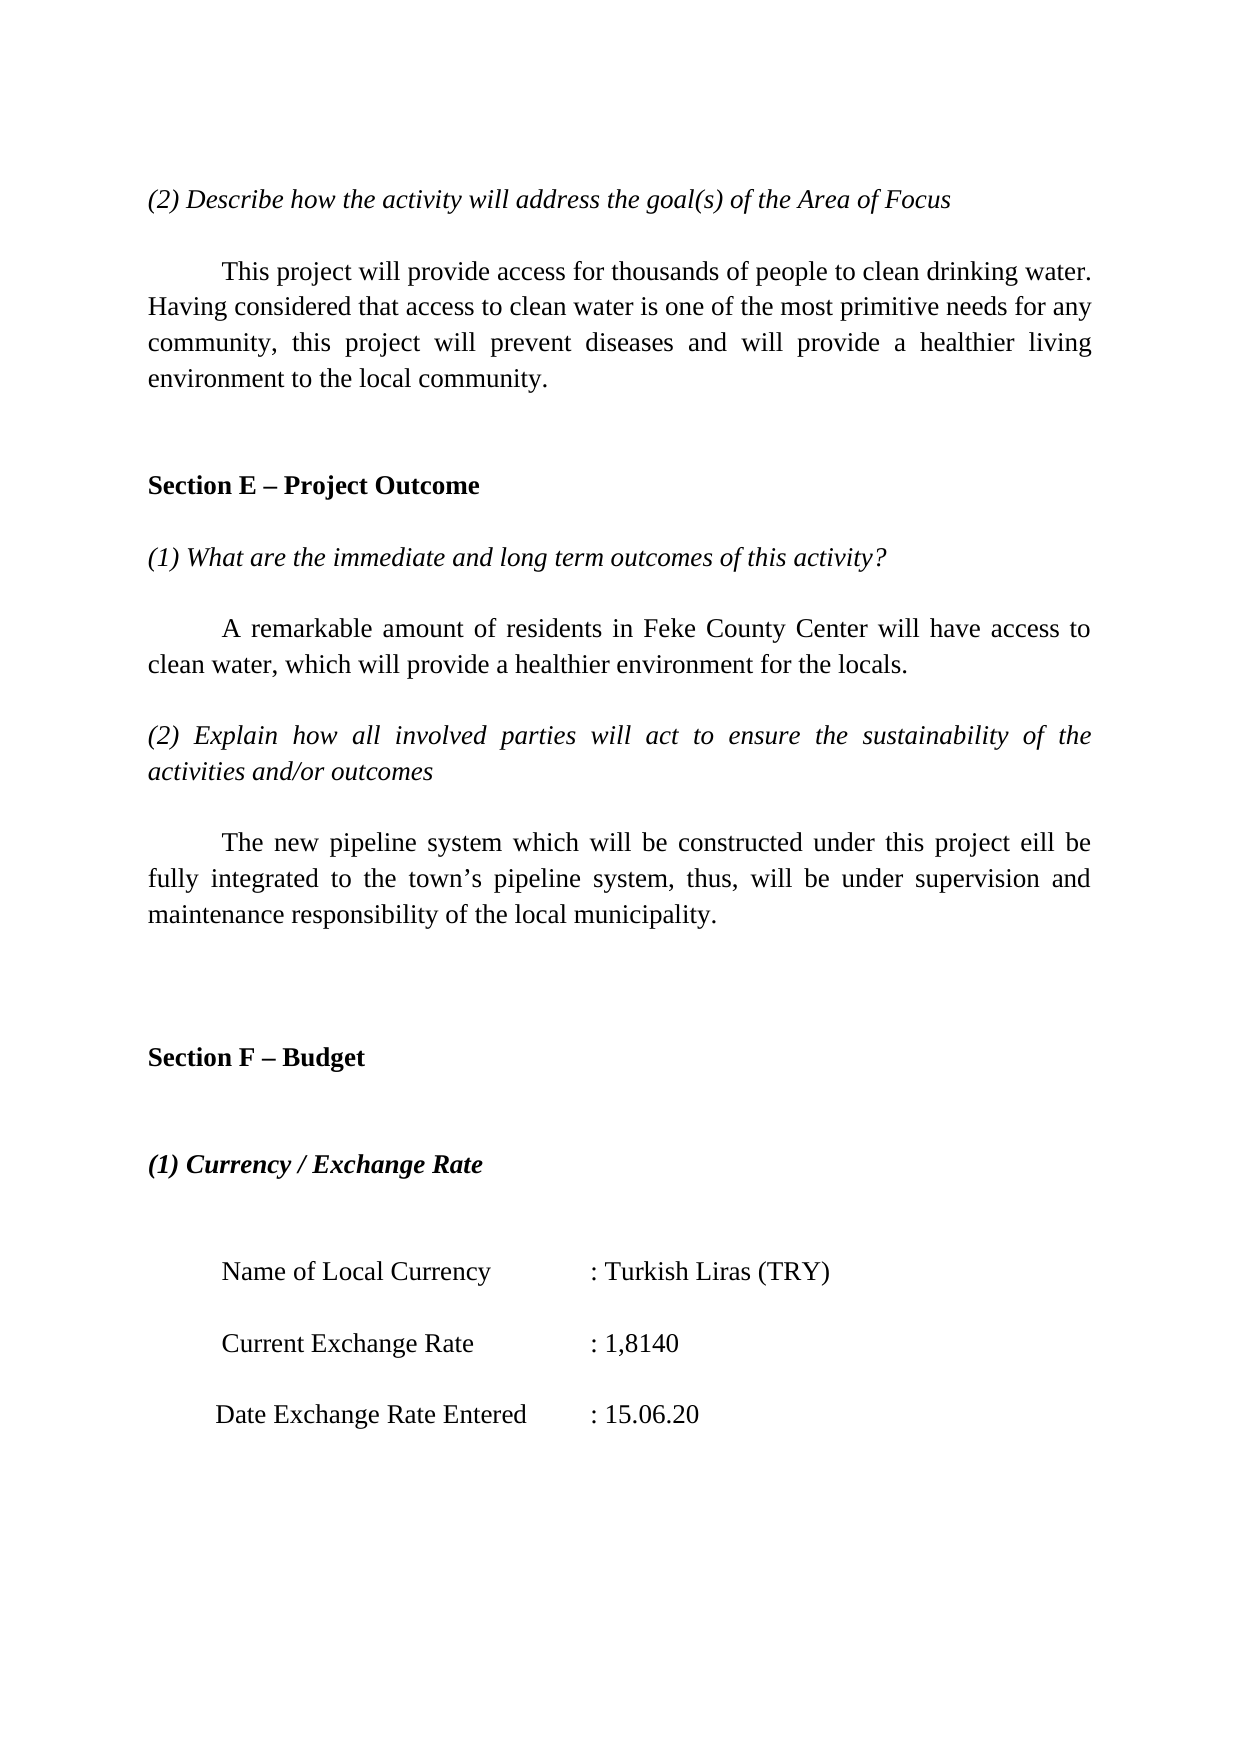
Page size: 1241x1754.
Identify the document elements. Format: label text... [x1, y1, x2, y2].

text (1) What are the immediate and long term outcomes of this activity? [148, 541, 1093, 572]
text A remarkable amount of residents in Feke County Center will have access to clean water, which will provide a healthier environment for the locals. [148, 612, 1093, 679]
text Date Exchange Rate Entered : 15.06.20 [148, 1398, 1093, 1429]
text This project will provide access for thousands of people to clean drinking water. Having considered that access to clean water is one of the most primitive needs for any community, this project will prevent diseases and will provide a healthier living environment to the local community. [148, 255, 1093, 393]
text (1) Currency / Exchange Rate [148, 1148, 1093, 1179]
text Section F – Budget [148, 1041, 1093, 1072]
text (2) Describe how the activity will address the goal(s) of the Area of Focus [148, 183, 1093, 214]
text (2) Explain how all involved parties will act to ensure the sustainability of the activities and/or outcomes [148, 719, 1093, 786]
text The new pipeline system which will be constructed under this project eill be fully integrated to the town’s pipeline system, thus, will be under supervision and maintenance responsibility of the local municipality. [148, 826, 1093, 929]
text Name of Local Currency : Turkish Liras (TRY) [148, 1255, 1093, 1286]
text Section E – Project Outcome [148, 469, 1093, 500]
text Current Exchange Rate : 1,8140 [148, 1327, 1093, 1358]
